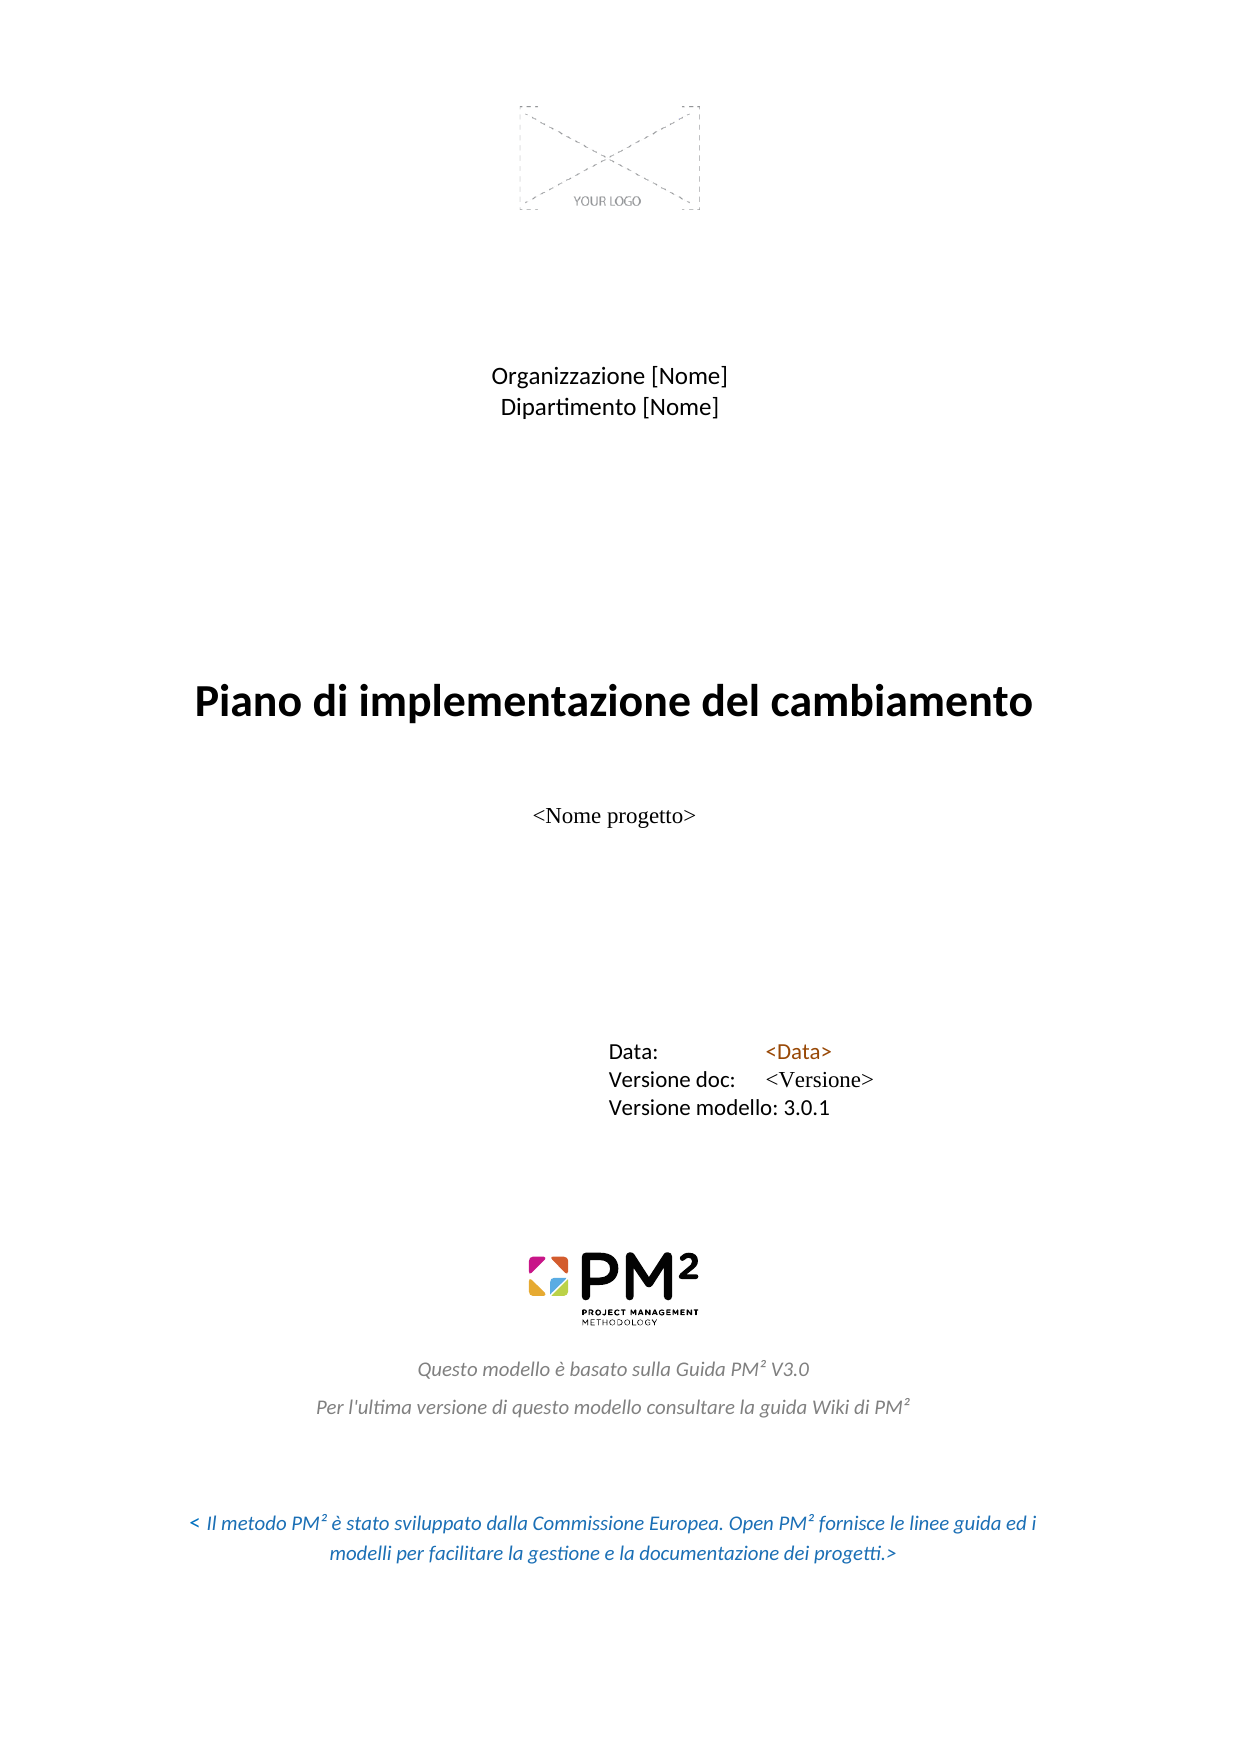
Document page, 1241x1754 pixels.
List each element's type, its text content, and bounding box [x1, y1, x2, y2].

text Questo modello è basato sulla Guida PM² V3.0 [165, 1331, 1063, 1382]
text Organizzazione [Nome] [165, 361, 1054, 391]
subtitle Piano di implementazione del cambiamento [165, 672, 1063, 727]
text Dipartimento [Nome] [165, 391, 1054, 422]
text Versione doc: [540, 1065, 1063, 1093]
text < Il metodo PM² è stato sviluppato dalla Commissione Europea. Open PM² fornisce le linee guida ed i modelli per facilitare la gestione e la documentazione dei progetti.> [165, 1508, 1063, 1566]
text Versione modello: 3.0.1 [540, 1093, 1063, 1121]
text Data: [540, 1037, 1063, 1065]
text Per l'ultima versione di questo modello consultare la guida Wiki di PM² [165, 1394, 1063, 1420]
picture [519, 106, 700, 210]
